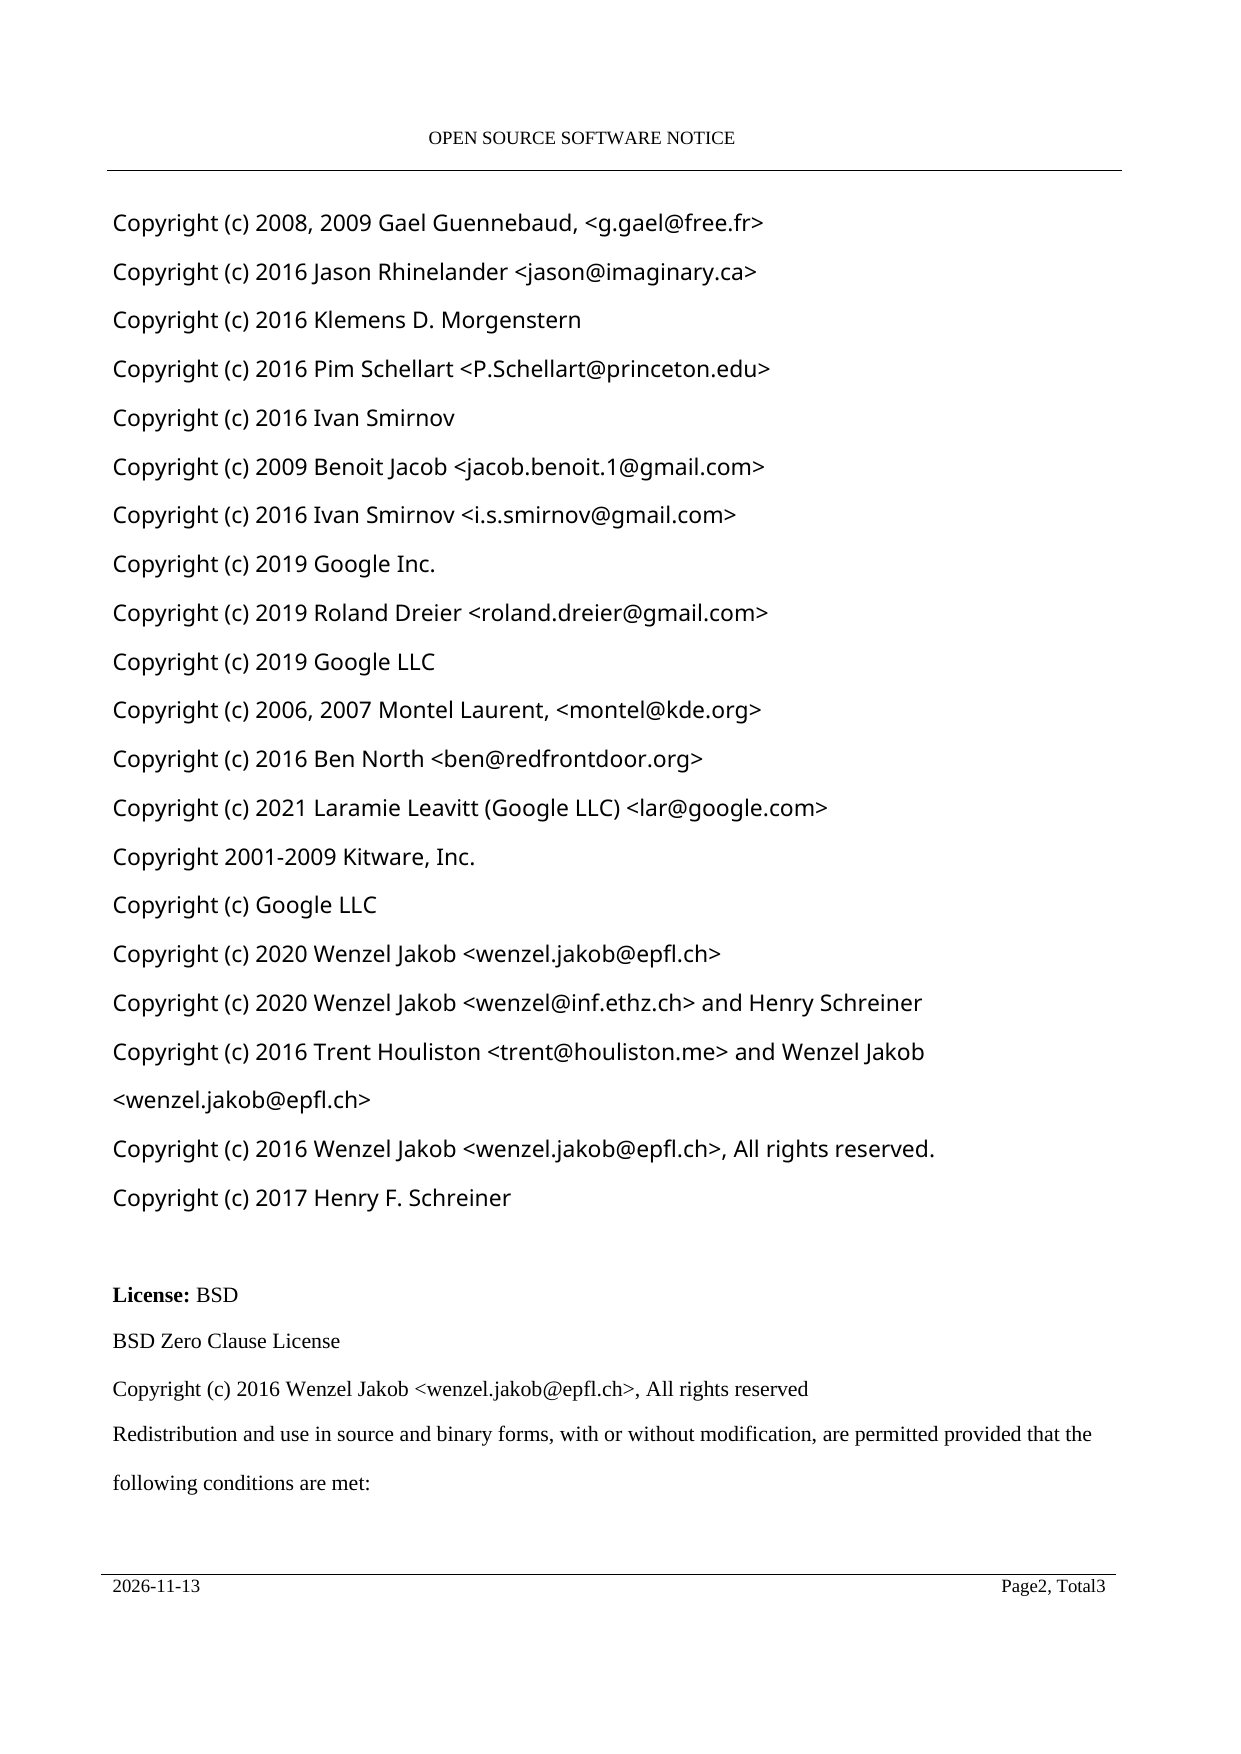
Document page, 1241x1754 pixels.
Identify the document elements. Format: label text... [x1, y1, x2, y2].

text License: BSD [112, 1279, 1128, 1311]
text Redistribution and use in source and binary forms, with or without modification, are permitted provided that the following conditions are met: [112, 1418, 1128, 1499]
text BSD Zero Clause License Copyright (c) 2016 Wenzel Jakob <wenzel.jakob@epfl.ch>, All rights reserved [112, 1324, 1128, 1405]
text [112, 206, 1128, 1263]
